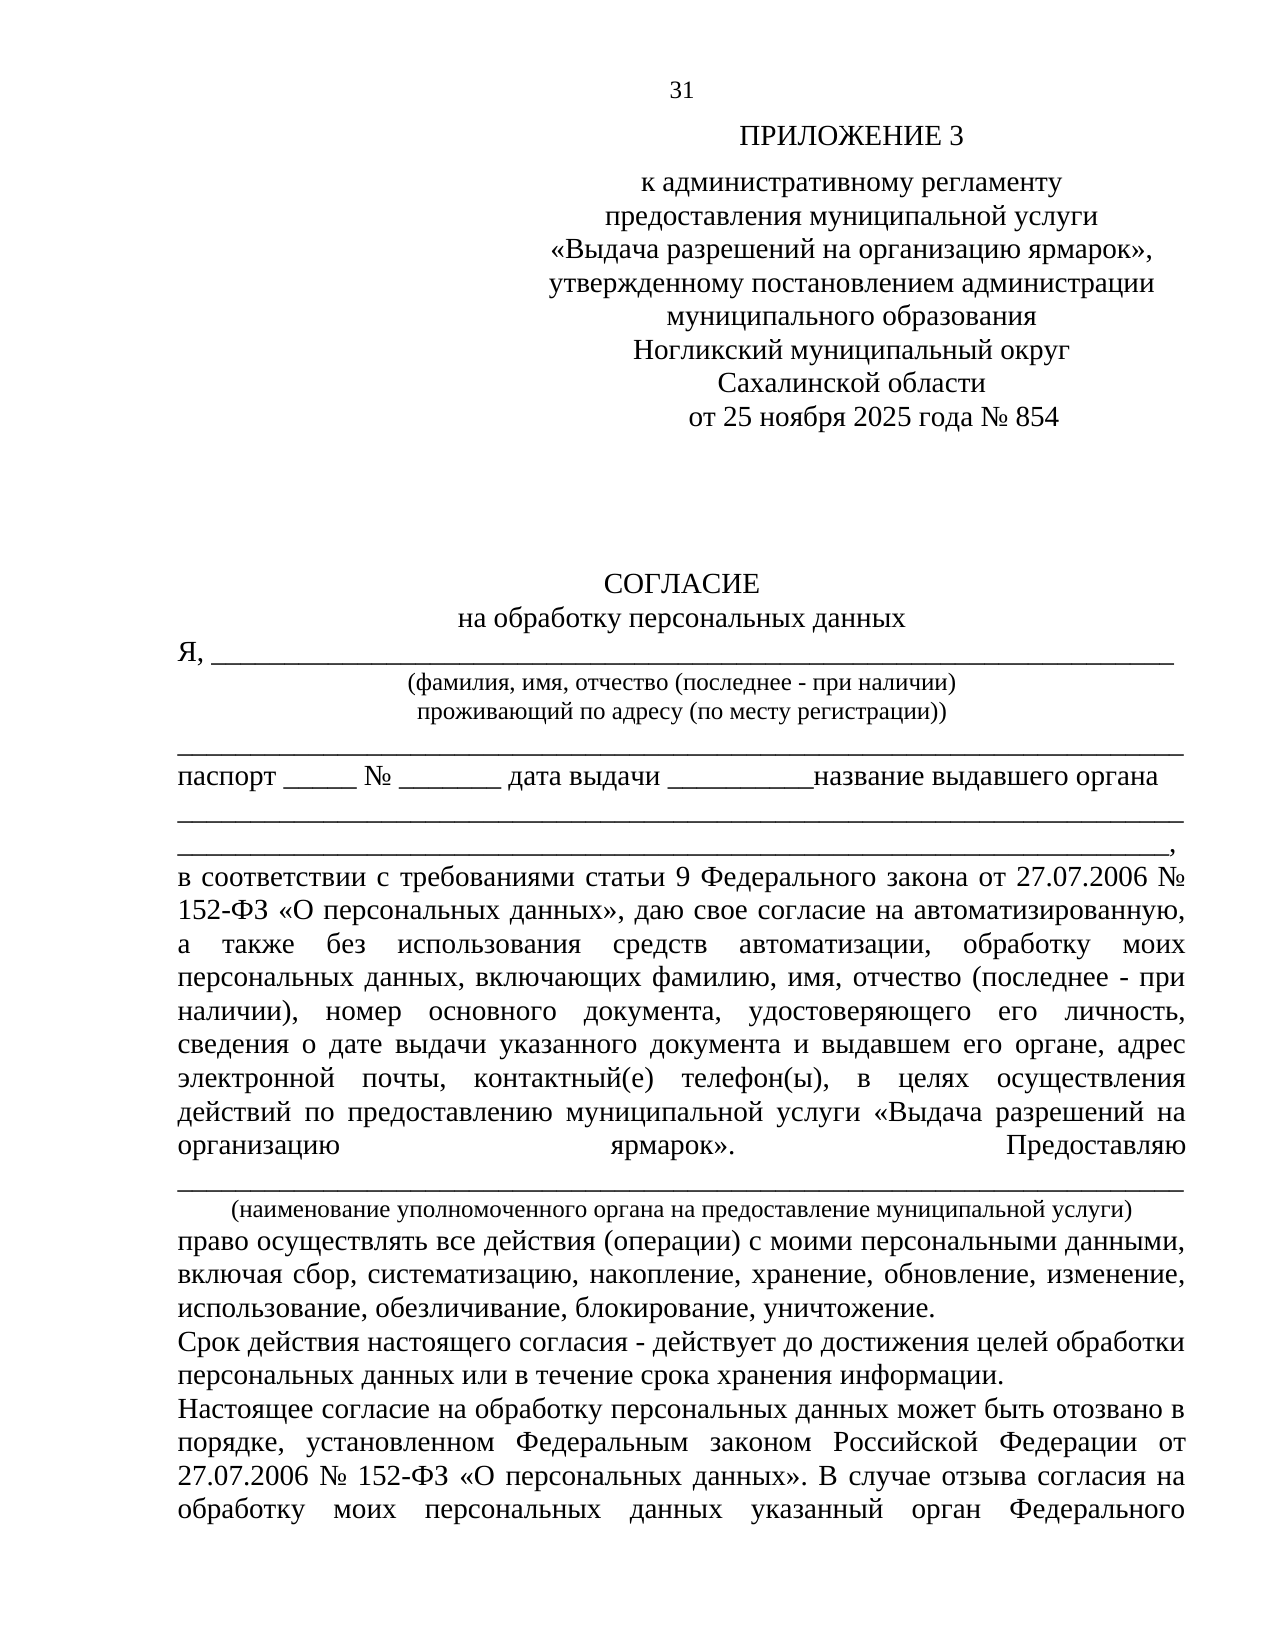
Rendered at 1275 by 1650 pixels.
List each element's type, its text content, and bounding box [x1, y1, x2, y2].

text (наименование уполномоченного органа на предоставление муниципальной услуги) [177, 1194, 1186, 1223]
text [177, 1391, 1186, 1525]
text ПРИЛОЖЕНИЕ 3 [517, 118, 1186, 152]
text муниципального образования [517, 298, 1186, 332]
text СОГЛАСИЕ [177, 567, 1186, 600]
text к административному регламенту [517, 164, 1186, 198]
text в соответствии с требованиями статьи 9 Федерального закона от 27.07.2006 № 152-ФЗ «О персональных данных», даю свое согласие на автоматизированную, а также без использования средств автоматизации, обработку моих персональных данных, включающих фамилию, имя, отчество (последнее - при наличии), номер основного документа, удостоверяющего его личность, сведения о дате выдачи указанного документа и выдавшем его органе, адрес электронной почты, контактный(е) телефон(ы), в целях осуществления действий по предоставлению муниципальной услуги «Выдача разрешений на организацию ярмарок». Предоставляю _____________________________________________________________________ [177, 859, 1186, 1194]
text _____________________________________________________________________ [177, 725, 1186, 758]
text (фамилия, имя, отчество (последнее - при наличии) [177, 667, 1186, 696]
text «Выдача разрешений на организацию ярмарок», утвержденному постановлением администрации [517, 231, 1186, 298]
text проживающий по адресу (по месту регистрации)) [177, 696, 1186, 725]
text Я, __________________________________________________________________ [177, 634, 1186, 667]
text право осуществлять все действия (операции) с моими персональными данными, включая сбор, систематизацию, накопление, хранение, обновление, изменение, использование, обезличивание, блокирование, уничтожение. [177, 1223, 1186, 1324]
text на обработку персональных данных [177, 600, 1186, 634]
text Сахалинской области [517, 365, 1186, 399]
text ____________________________________________________________________, [177, 825, 1186, 859]
text паспорт _____ № _______ дата выдачи __________название выдавшего органа [177, 758, 1186, 792]
text Ногликский муниципальный округ [517, 332, 1186, 365]
text _____________________________________________________________________ [177, 792, 1186, 825]
text предоставления муниципальной услуги [517, 198, 1186, 231]
text от 25 ноября 2025 года № 854 [561, 399, 1186, 432]
text Срок действия настоящего согласия - действует до достижения целей обработки персональных данных или в течение срока хранения информации. [177, 1324, 1186, 1391]
